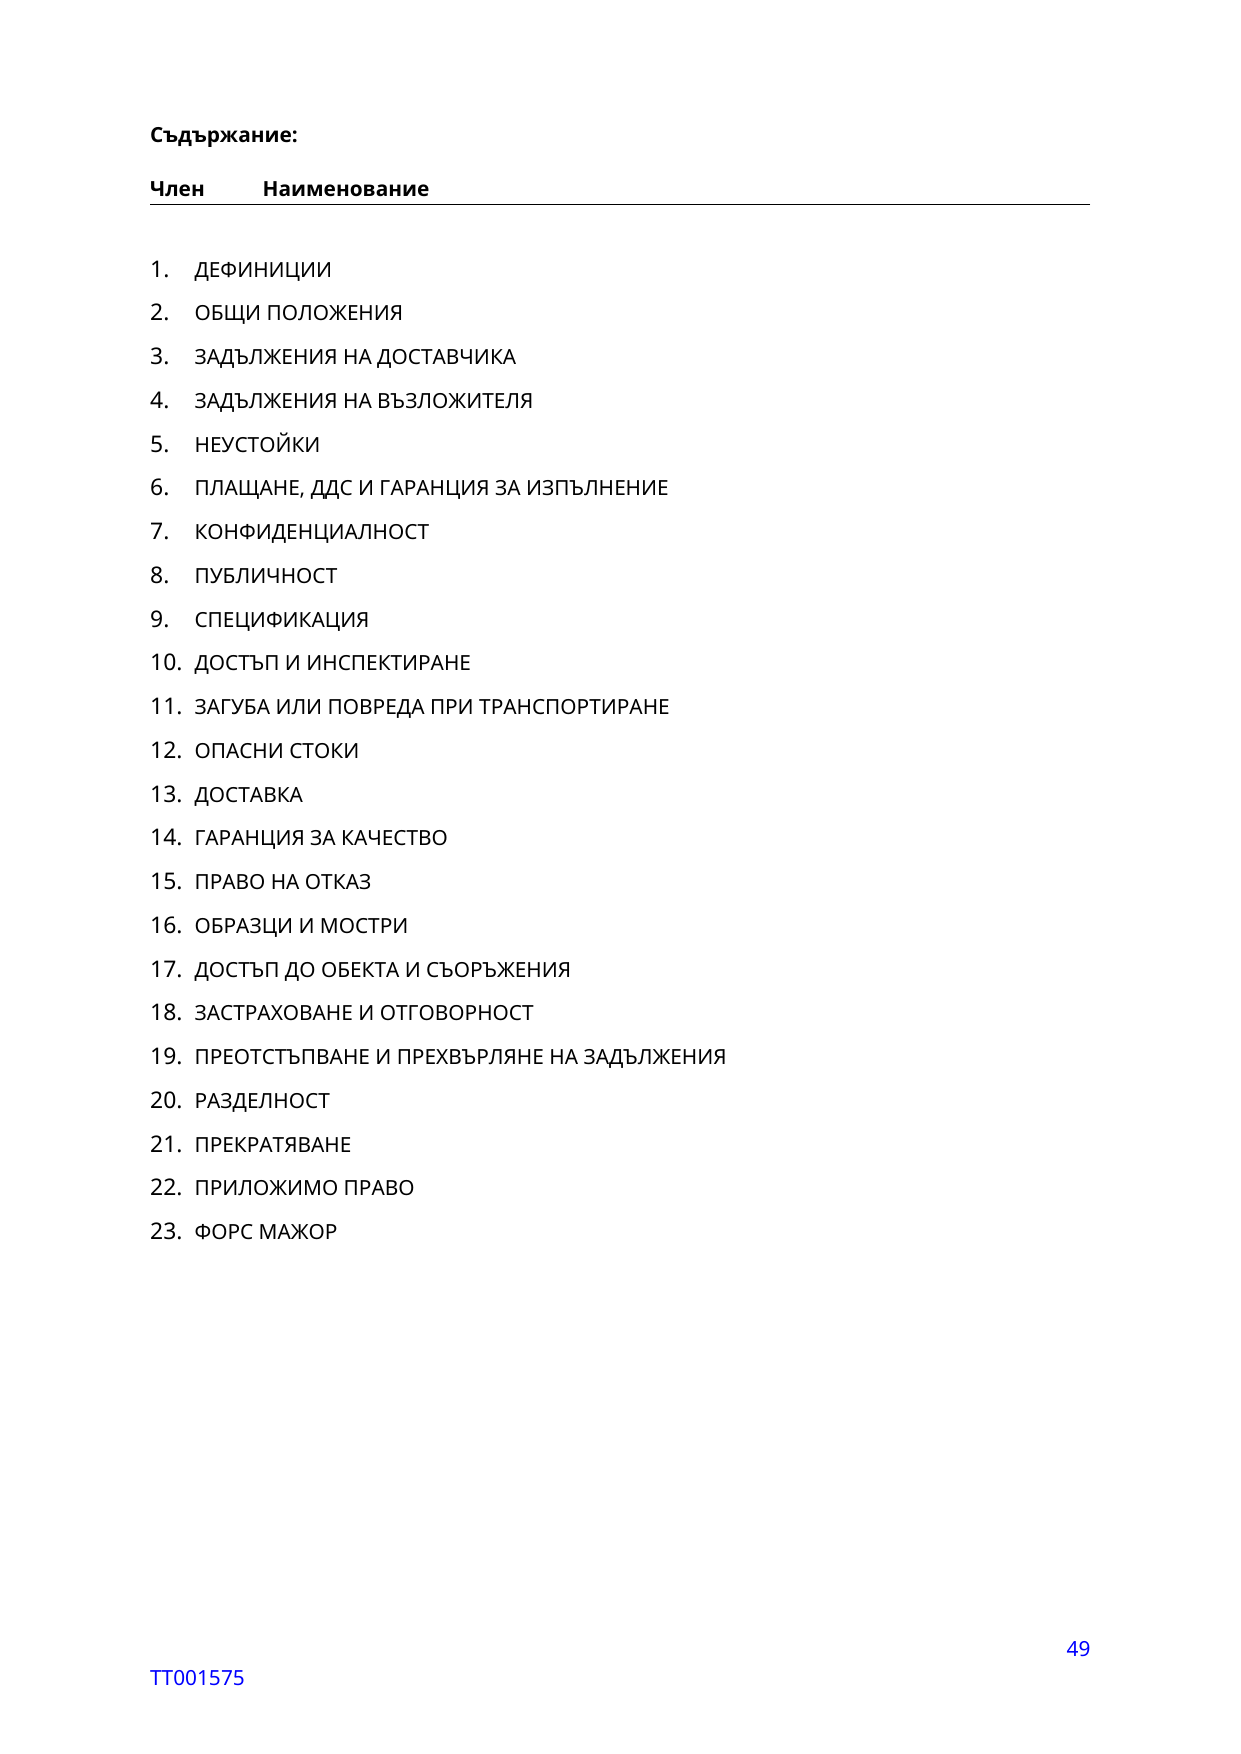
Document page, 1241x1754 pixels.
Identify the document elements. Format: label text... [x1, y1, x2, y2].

text Съдържание: [150, 120, 1090, 149]
list ПРЕОТСТЪПВАНЕ И ПРЕХВЪРЛЯНЕ НА ЗАДЪЛЖЕНИЯ [150, 1040, 1090, 1071]
list ПРЕКРАТЯВАНЕ [150, 1128, 1090, 1159]
text Член Наименование [150, 174, 1090, 204]
list ДОСТЪП ДО ОБЕКТА И СЪОРЪЖЕНИЯ [150, 953, 1090, 984]
list КОНФИДЕНЦИАЛНОСТ [150, 515, 1090, 546]
list ДОСТЪП И ИНСПЕКТИРАНЕ [150, 646, 1090, 678]
list ЗАГУБА ИЛИ ПОВРЕДА ПРИ ТРАНСПОРТИРАНЕ [150, 690, 1090, 721]
list НЕУСТОЙКИ [150, 428, 1090, 459]
list ПРАВО НА ОТКАЗ [150, 865, 1090, 896]
list ОБЩИ ПОЛОЖЕНИЯ [150, 296, 1090, 328]
list ПУБЛИЧНОСТ [150, 559, 1090, 590]
list ЗАДЪЛЖЕНИЯ НА ДОСТАВЧИКА [150, 340, 1090, 371]
list ДЕФИНИЦИИ [150, 253, 1090, 284]
list ЗАСТРАХОВАНЕ И ОТГОВОРНОСТ [150, 996, 1090, 1028]
list ЗАДЪЛЖЕНИЯ НА ВЪЗЛОЖИТЕЛЯ [150, 384, 1090, 415]
list ПРИЛОЖИМО ПРАВО [150, 1171, 1090, 1203]
list ОПАСНИ СТОКИ [150, 734, 1090, 765]
list РАЗДЕЛНОСТ [150, 1084, 1090, 1115]
list ФОРС МАЖОР [150, 1215, 1090, 1246]
list ОБРАЗЦИ И МОСТРИ [150, 909, 1090, 940]
list ПЛАЩАНЕ, ДДС И ГАРАНЦИЯ ЗА ИЗПЪЛНЕНИЕ [150, 471, 1090, 503]
list ГАРАНЦИЯ ЗА КАЧЕСТВО [150, 821, 1090, 853]
list СПЕЦИФИКАЦИЯ [150, 603, 1090, 634]
list ДОСТАВКА [150, 778, 1090, 809]
